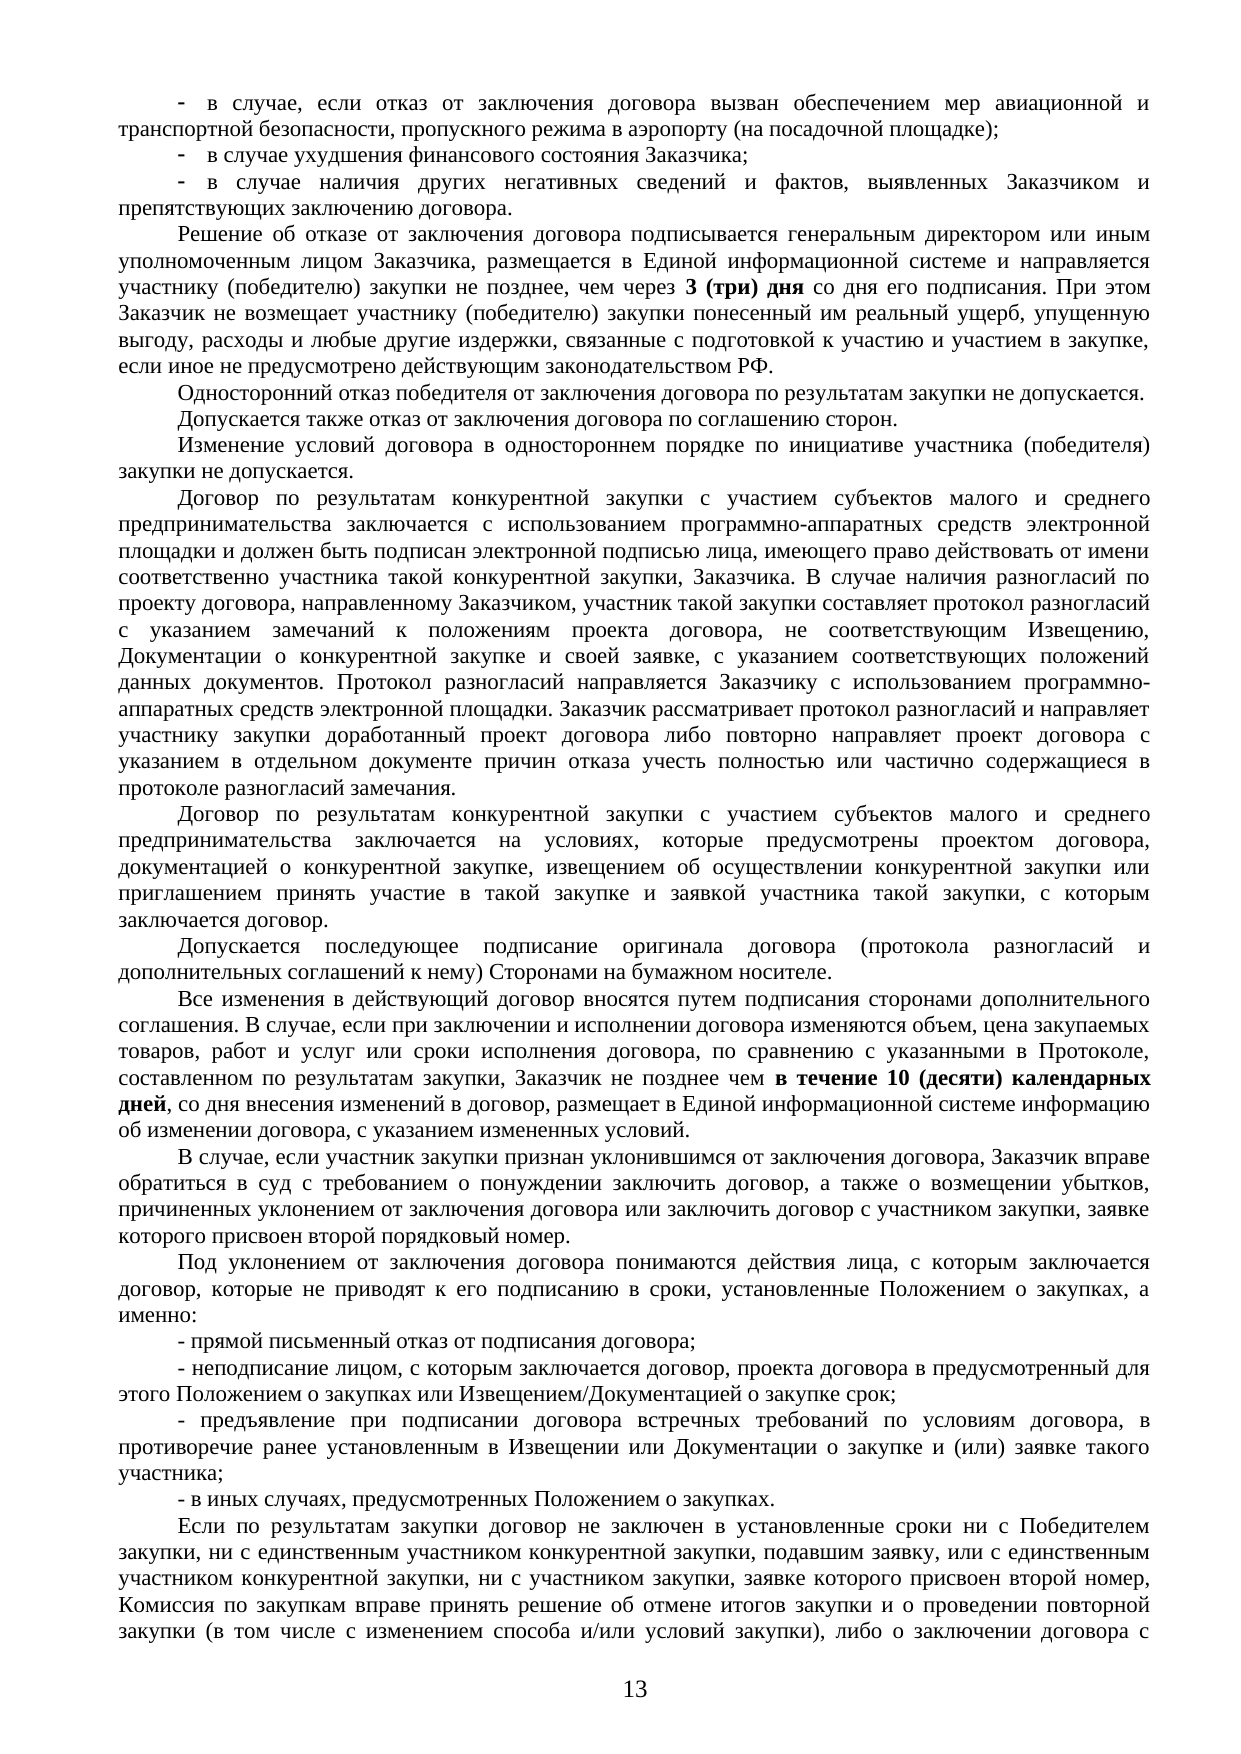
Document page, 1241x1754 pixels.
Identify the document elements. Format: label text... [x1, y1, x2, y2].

list в случае, если отказ от заключения договора вызван обеспечением мер авиационной и транспортной безопасности, пропускного режима в аэропорту (на посадочной площадке); [118, 89, 1152, 141]
text В случае, если участник закупки признан уклонившимся от заключения договора, Заказчик вправе обратиться в суд с требованием о понуждении заключить договор, а также о возмещении убытков, причиненных уклонением от заключения договора или заключить договор с участником закупки, заявке которого присвоен второй порядковый номер. [118, 1143, 1152, 1248]
text - в иных случаях, предусмотренных Положением о закупках. [118, 1485, 1152, 1512]
text - неподписание лицом, с которым заключается договор, проекта договора в предусмотренный для этого Положением о закупках или Извещением/Документацией о закупке срок; [118, 1354, 1152, 1406]
list в случае ухудшения финансового состояния Заказчика; [118, 141, 1152, 168]
text - прямой письменный отказ от подписания договора; [118, 1327, 1152, 1354]
text Односторонний отказ победителя от заключения договора по результатам закупки не допускается. [118, 378, 1152, 405]
text Изменение условий договора в одностороннем порядке по инициативе участника (победителя) закупки не допускается. [118, 431, 1152, 484]
list в случае наличия других негативных сведений и фактов, выявленных Заказчиком и препятствующих заключению договора. [118, 168, 1152, 220]
text - предъявление при подписании договора встречных требований по условиям договора, в противоречие ранее установленным в Извещении или Документации о закупке и (или) заявке такого участника; [118, 1406, 1152, 1485]
text Допускается последующее подписание оригинала договора (протокола разногласий и дополнительных соглашений к нему) Сторонами на бумажном носителе. [118, 932, 1152, 985]
text Договор по результатам конкурентной закупки с участием субъектов малого и среднего предпринимательства заключается на условиях, которые предусмотрены проектом договора, документацией о конкурентной закупке, извещением об осуществлении конкурентной закупки или приглашением принять участие в такой закупке и заявкой участника такой закупки, с которым заключается договор. [118, 800, 1152, 932]
text Допускается также отказ от заключения договора по соглашению сторон. [118, 405, 1152, 431]
text Под уклонением от заключения договора понимаются действия лица, с которым заключается договор, которые не приводят к его подписанию в сроки, установленные Положением о закупках, а именно: [118, 1248, 1152, 1327]
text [118, 1512, 1152, 1643]
text Договор по результатам конкурентной закупки с участием субъектов малого и среднего предпринимательства заключается с использованием программно-аппаратных средств электронной площадки и должен быть подписан электронной подписью лица, имеющего право действовать от имени соответственно участника такой конкурентной закупки, Заказчика. В случае наличия разногласий по проекту договора, направленному Заказчиком, участник такой закупки составляет протокол разногласий с указанием замечаний к положениям проекта договора, не соответствующим Извещению, Документации о конкурентной закупке и своей заявке, с указанием соответствующих положений данных документов. Протокол разногласий направляется Заказчику с использованием программно-аппаратных средств электронной площадки. Заказчик рассматривает протокол разногласий и направляет участнику закупки доработанный проект договора либо повторно направляет проект договора с указанием в отдельном документе причин отказа учесть полностью или частично содержащиеся в протоколе разногласий замечания. [118, 484, 1152, 800]
text Решение об отказе от заключения договора подписывается генеральным директором или иным уполномоченным лицом Заказчика, размещается в Единой информационной системе и направляется участнику (победителю) закупки не позднее, чем через 3 (три) дня со дня его подписания. При этом Заказчик не возмещает участнику (победителю) закупки понесенный им реальный ущерб, упущенную выгоду, расходы и любые другие издержки, связанные с подготовкой к участию и участием в закупке, если иное не предусмотрено действующим законодательством РФ. [118, 220, 1152, 378]
text Все изменения в действующий договор вносятся путем подписания сторонами дополнительного соглашения. В случае, если при заключении и исполнении договора изменяются объем, цена закупаемых товаров, работ и услуг или сроки исполнения договора, по сравнению с указанными в Протоколе, составленном по результатам закупки, Заказчик не позднее чем в течение 10 (десяти) календарных дней, со дня внесения изменений в договор, размещает в Единой информационной системе информацию об изменении договора, с указанием измененных условий. [118, 985, 1152, 1143]
